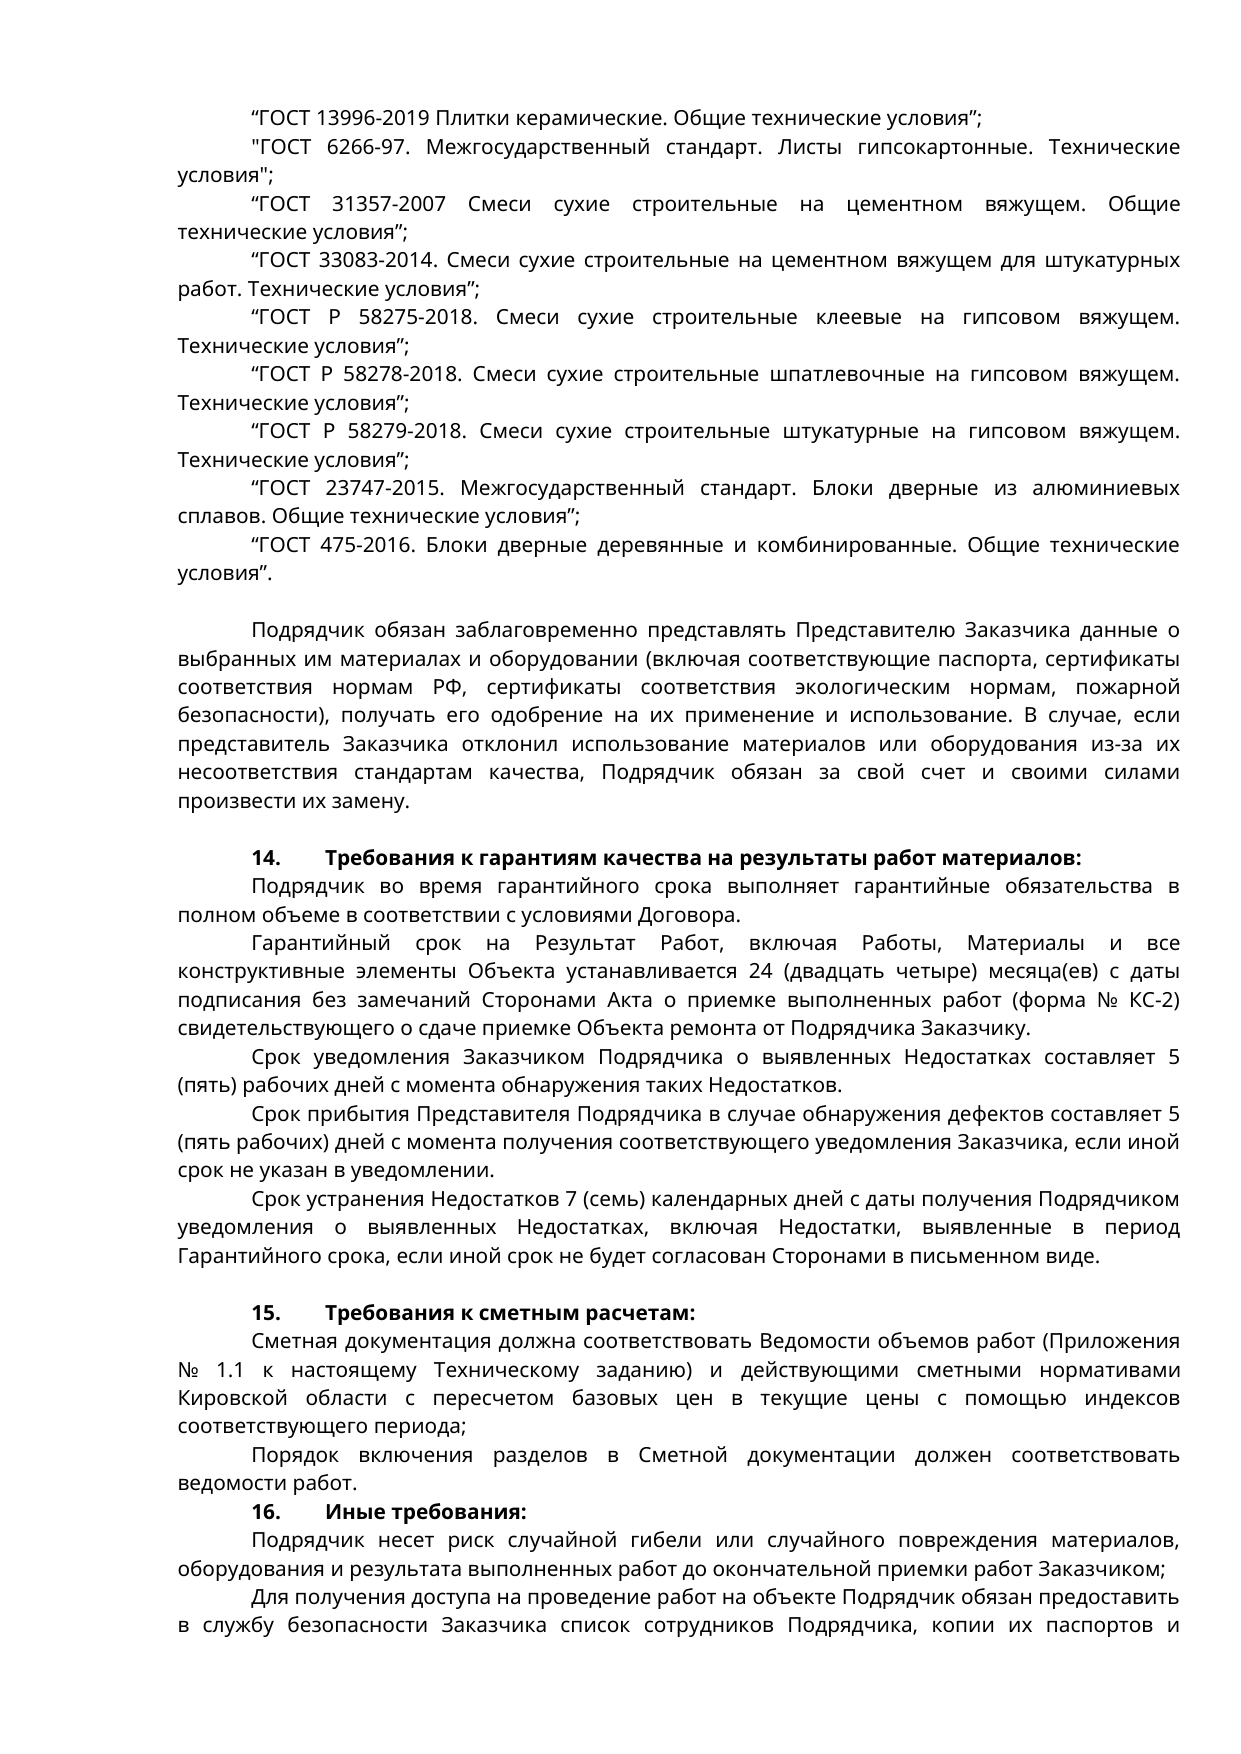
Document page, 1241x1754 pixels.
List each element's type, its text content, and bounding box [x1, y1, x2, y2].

list Иные требования: [177, 1497, 1181, 1525]
list Требования к сметным расчетам: [177, 1298, 1181, 1326]
text “ГОСТ Р 58279-2018. Смеси сухие строительные штукатурные на гипсовом вяжущем. Технические условия”; [177, 416, 1181, 473]
text Срок уведомления Заказчиком Подрядчика о выявленных Недостатках составляет 5 (пять) рабочих дней с момента обнаружения таких Недостатков. [177, 1042, 1181, 1099]
text Срок прибытия Представителя Подрядчика в случае обнаружения дефектов составляет 5 (пять рабочих) дней с момента получения соответствующего уведомления Заказчика, если иной срок не указан в уведомлении. [177, 1099, 1181, 1184]
text Сметная документация должна соответствовать Ведомости объемов работ (Приложения № 1.1 к настоящему Техническому заданию) и действующими сметными нормативами Кировской области с пересчетом базовых цен в текущие цены с помощью индексов соответствующего периода; [177, 1326, 1181, 1440]
text Срок устранения Недостатков 7 (семь) календарных дней с даты получения Подрядчиком уведомления о выявленных Недостатках, включая Недостатки, выявленные в период Гарантийного срока, если иной срок не будет согласован Сторонами в письменном виде. [177, 1184, 1181, 1269]
text “ГОСТ 475-2016. Блоки дверные деревянные и комбинированные. Общие технические условия”. [177, 530, 1181, 587]
text “ГОСТ 33083-2014. Смеси сухие строительные на цементном вяжущем для штукатурных работ. Технические условия”; [177, 246, 1181, 302]
list Требования к гарантиям качества на результаты работ материалов: [177, 843, 1181, 871]
text “ГОСТ Р 58278-2018. Смеси сухие строительные шпатлевочные на гипсовом вяжущем. Технические условия”; [177, 359, 1181, 416]
text "ГОСТ 6266-97. Межгосударственный стандарт. Листы гипсокартонные. Технические условия"; [177, 132, 1181, 189]
text Подрядчик во время гарантийного срока выполняет гарантийные обязательства в полном объеме в соответствии с условиями Договора. [177, 871, 1181, 928]
text Гарантийный срок на Результат Работ, включая Работы, Материалы и все конструктивные элементы Объекта устанавливается 24 (двадцать четыре) месяца(ев) с даты подписания без замечаний Сторонами Акта о приемке выполненных работ (форма № КС-2) свидетельствующего о сдаче приемке Объекта ремонта от Подрядчика Заказчику. [177, 928, 1181, 1042]
text “ГОСТ Р 58275-2018. Смеси сухие строительные клеевые на гипсовом вяжущем. Технические условия”; [177, 302, 1181, 359]
text “ГОСТ 13996-2019 Плитки керамические. Общие технические условия”; [177, 103, 1181, 132]
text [177, 1582, 1181, 1639]
text Подрядчик обязан заблаговременно представлять Представителю Заказчика данные о выбранных им материалах и оборудовании (включая соответствующие паспорта, сертификаты соответствия нормам РФ, сертификаты соответствия экологическим нормам, пожарной безопасности), получать его одобрение на их применение и использование. В случае, если представитель Заказчика отклонил использование материалов или оборудования из-за их несоответствия стандартам качества, Подрядчик обязан за свой счет и своими силами произвести их замену. [177, 615, 1181, 814]
text “ГОСТ 23747-2015. Межгосударственный стандарт. Блоки дверные из алюминиевых сплавов. Общие технические условия”; [177, 473, 1181, 530]
text Подрядчик несет риск случайной гибели или случайного повреждения материалов, оборудования и результата выполненных работ до окончательной приемки работ Заказчиком; [177, 1525, 1181, 1582]
text Порядок включения разделов в Сметной документации должен соответствовать ведомости работ. [177, 1440, 1181, 1497]
text “ГОСТ 31357-2007 Смеси сухие строительные на цементном вяжущем. Общие технические условия”; [177, 189, 1181, 246]
